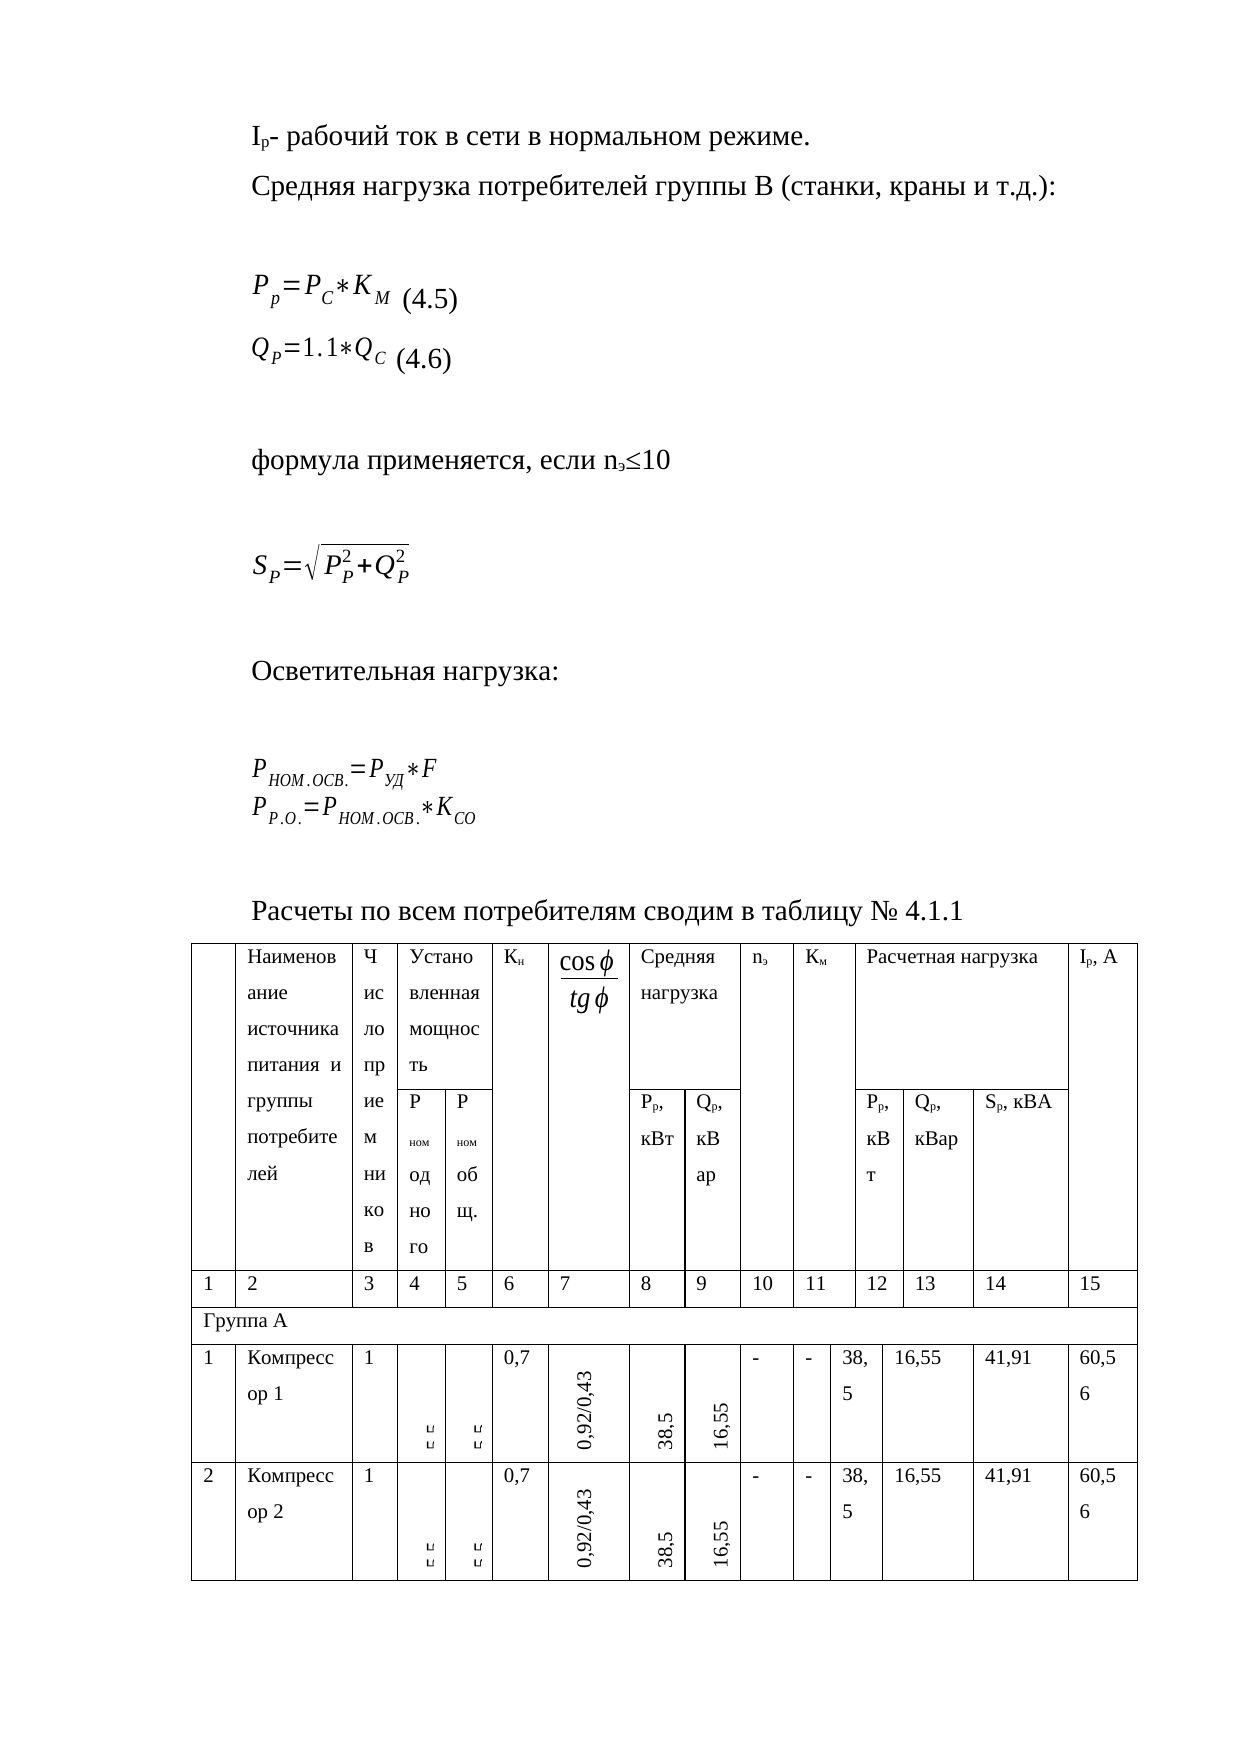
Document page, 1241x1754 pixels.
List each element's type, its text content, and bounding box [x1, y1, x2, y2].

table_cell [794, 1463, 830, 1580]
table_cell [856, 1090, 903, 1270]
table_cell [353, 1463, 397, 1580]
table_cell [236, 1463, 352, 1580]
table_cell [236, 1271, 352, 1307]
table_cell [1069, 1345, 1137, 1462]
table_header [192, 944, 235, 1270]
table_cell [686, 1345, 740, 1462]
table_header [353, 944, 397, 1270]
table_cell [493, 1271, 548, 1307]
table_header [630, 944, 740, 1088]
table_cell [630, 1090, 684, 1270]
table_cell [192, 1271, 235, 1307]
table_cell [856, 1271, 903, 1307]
text формула применяется, если nэ≤10 [177, 442, 1152, 476]
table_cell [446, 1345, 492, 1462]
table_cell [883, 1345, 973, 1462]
text Iр- рабочий ток в сети в нормальном режиме. [177, 118, 1152, 152]
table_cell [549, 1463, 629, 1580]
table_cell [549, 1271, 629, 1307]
text Средняя нагрузка потребителей группы В (станки, краны и т.д.): [177, 168, 1152, 202]
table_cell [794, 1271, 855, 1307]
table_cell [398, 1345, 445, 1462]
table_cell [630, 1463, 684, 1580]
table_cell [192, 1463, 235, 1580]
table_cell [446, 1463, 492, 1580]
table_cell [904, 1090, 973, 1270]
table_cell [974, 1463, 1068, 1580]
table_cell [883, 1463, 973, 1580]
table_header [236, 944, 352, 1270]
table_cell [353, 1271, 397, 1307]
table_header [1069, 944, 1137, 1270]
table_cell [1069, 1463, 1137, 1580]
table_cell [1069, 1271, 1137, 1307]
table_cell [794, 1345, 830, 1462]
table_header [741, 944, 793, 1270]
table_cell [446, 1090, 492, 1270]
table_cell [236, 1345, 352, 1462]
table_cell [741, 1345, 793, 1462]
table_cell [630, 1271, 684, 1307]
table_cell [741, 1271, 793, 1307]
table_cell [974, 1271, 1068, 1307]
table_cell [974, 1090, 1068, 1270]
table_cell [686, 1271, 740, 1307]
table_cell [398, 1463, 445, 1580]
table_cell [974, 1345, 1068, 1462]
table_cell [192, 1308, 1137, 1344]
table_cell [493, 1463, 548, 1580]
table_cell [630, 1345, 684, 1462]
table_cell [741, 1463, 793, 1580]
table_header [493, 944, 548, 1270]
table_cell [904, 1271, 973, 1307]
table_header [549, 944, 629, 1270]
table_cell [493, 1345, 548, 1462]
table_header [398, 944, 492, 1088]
text Осветительная нагрузка: [177, 653, 1152, 686]
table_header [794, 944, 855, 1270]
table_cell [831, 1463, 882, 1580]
text (4.5) [177, 269, 1152, 314]
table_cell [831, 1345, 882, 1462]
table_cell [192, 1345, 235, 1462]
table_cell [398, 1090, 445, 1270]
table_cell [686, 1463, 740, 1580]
text Расчеты по всем потребителям сводим в таблицу № 4.1.1 [177, 893, 1152, 926]
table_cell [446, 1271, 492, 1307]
text (4.6) [177, 331, 1152, 375]
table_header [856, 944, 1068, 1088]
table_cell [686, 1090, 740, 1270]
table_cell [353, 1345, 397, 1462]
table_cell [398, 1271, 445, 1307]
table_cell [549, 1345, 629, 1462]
